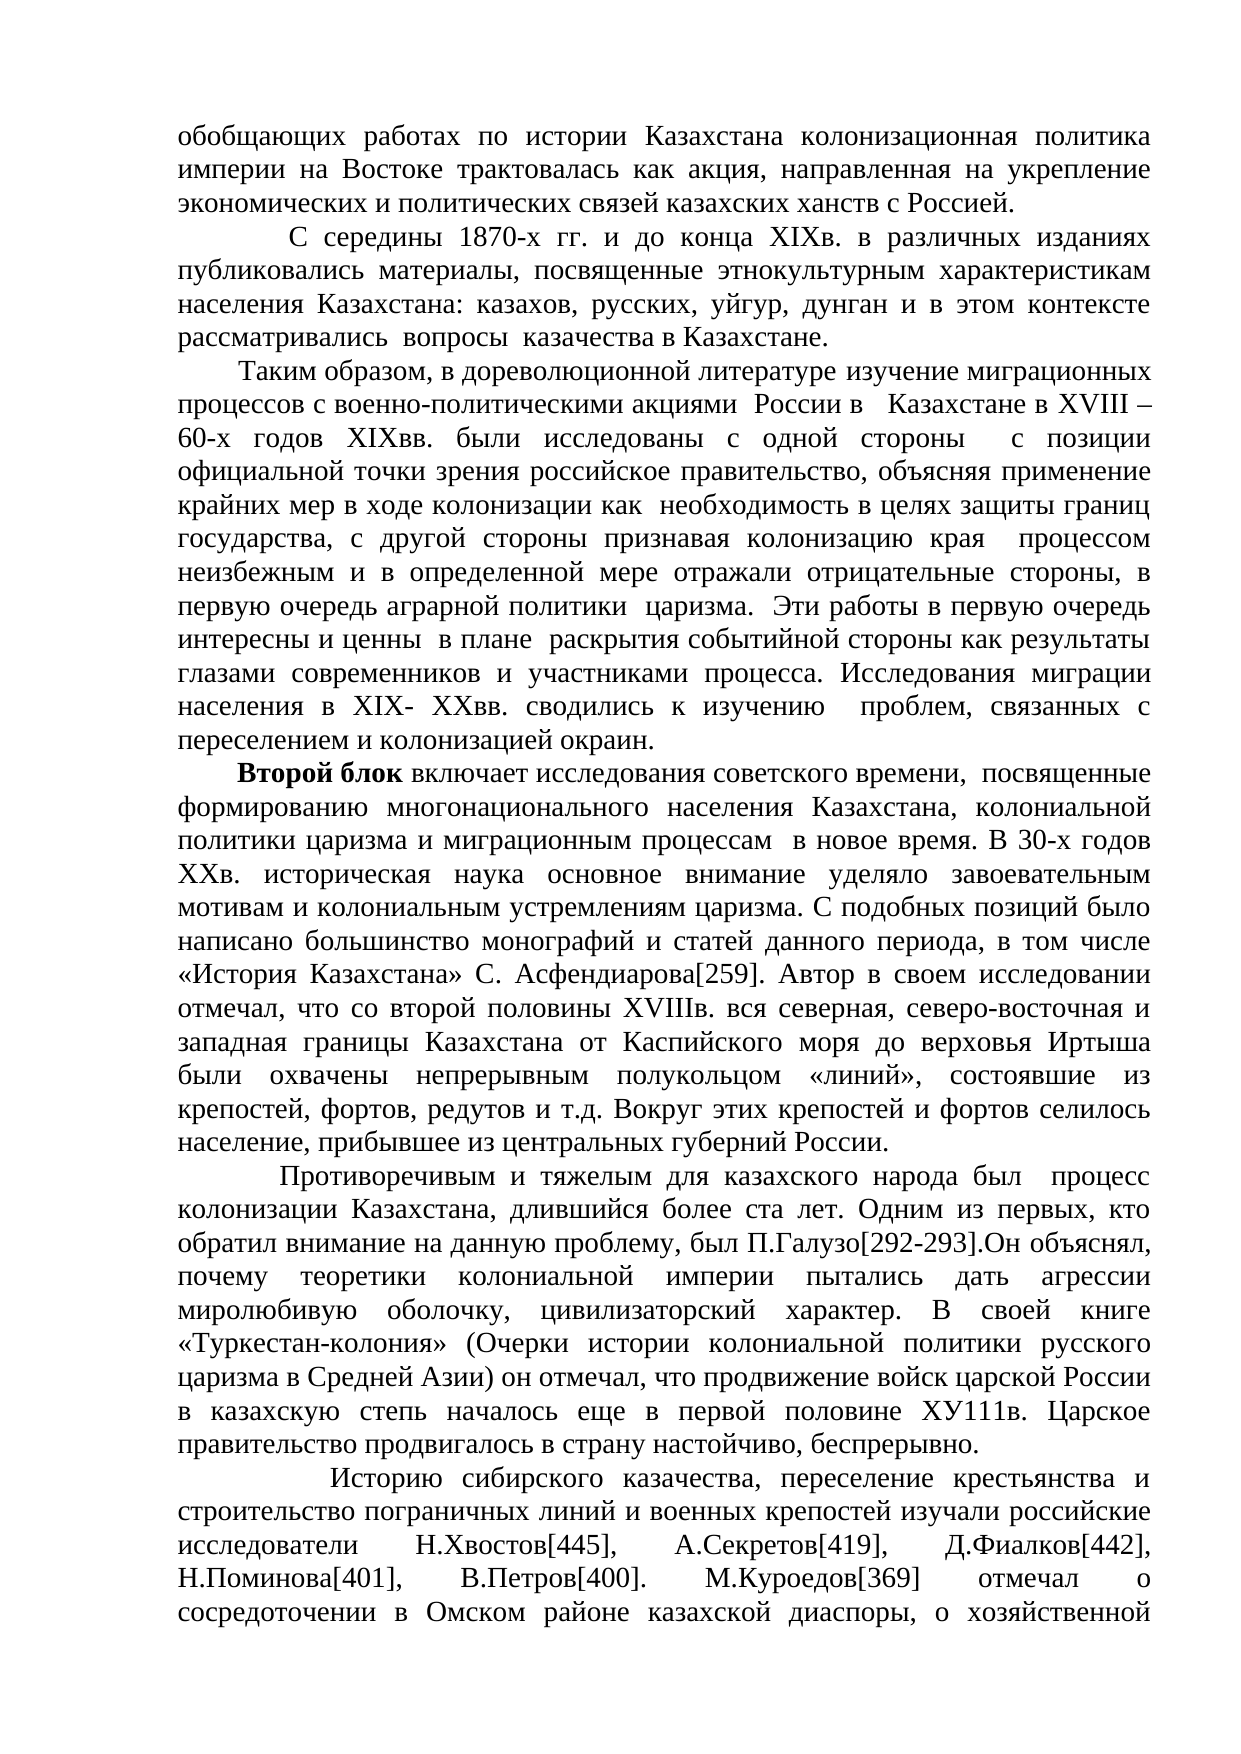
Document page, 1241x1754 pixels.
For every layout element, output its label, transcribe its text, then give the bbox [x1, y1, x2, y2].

text Противоречивым и тяжелым для казахского народа был процесс колонизации Казахстана, длившийся более ста лет. Одним из первых, кто обратил внимание на данную проблему, был П.Галузо[292-293].Он объяснял, почему теоретики колониальной империи пытались дать агрессии миролюбивую оболочку, цивилизаторский характер. В своей книге «Туркестан-колония» (Очерки истории колониальной политики русского царизма в Средней Азии) он отмечал, что продвижение войск царской России в казахскую степь началось еще в первой половине ХУ111в. Царское правительство продвигалось в страну настойчиво, беспрерывно. [177, 1158, 1152, 1460]
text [177, 118, 1152, 219]
text С середины 1870-х гг. и до конца XIXв. в различных изданиях публиковались материалы, посвященные этнокультурным характеристикам населения Казахстана: казахов, русских, уйгур, дунган и в этом контексте рассматривались вопросы казачества в Казахстане. [177, 219, 1152, 353]
text Таким образом, в дореволюционной литературе изучение миграционных процессов с военно-политическими акциями России в Казахстане в XVIII – 60-х годов XIXвв. были исследованы с одной стороны с позиции официальной точки зрения российское правительство, объясняя применение крайних мер в ходе колонизации как необходимость в целях защиты границ государства, с другой стороны признавая колонизацию края процессом неизбежным и в определенной мере отражали отрицательные стороны, в первую очередь аграрной политики царизма. Эти работы в первую очередь интересны и ценны в плане раскрытия событийной стороны как результаты глазами современников и участниками процесса. Исследования миграции населения в XIX- XXвв. сводились к изучению проблем, связанных с переселением и колонизацией окраин. [177, 353, 1152, 755]
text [177, 1460, 1152, 1627]
text Второй блок включает исследования советского времени, посвященные формированию многонационального населения Казахстана, колониальной политики царизма и миграционным процессам в новое время. В 30-х годов ХХв. историческая наука основное внимание уделяло завоевательным мотивам и колониальным устремлениям царизма. С подобных позиций было написано большинство монографий и статей данного периода, в том числе «История Казахстана» С. Асфендиарова[259]. Автор в своем исследовании отмечал, что со второй половины XVIIIв. вся северная, северо-восточная и западная границы Казахстана от Каспийского моря до верховья Иртыша были охвачены непрерывным полукольцом «линий», состоявшие из крепостей, фортов, редутов и т.д. Вокруг этих крепостей и фортов селилось население, прибывшее из центральных губерний России. [177, 755, 1152, 1158]
